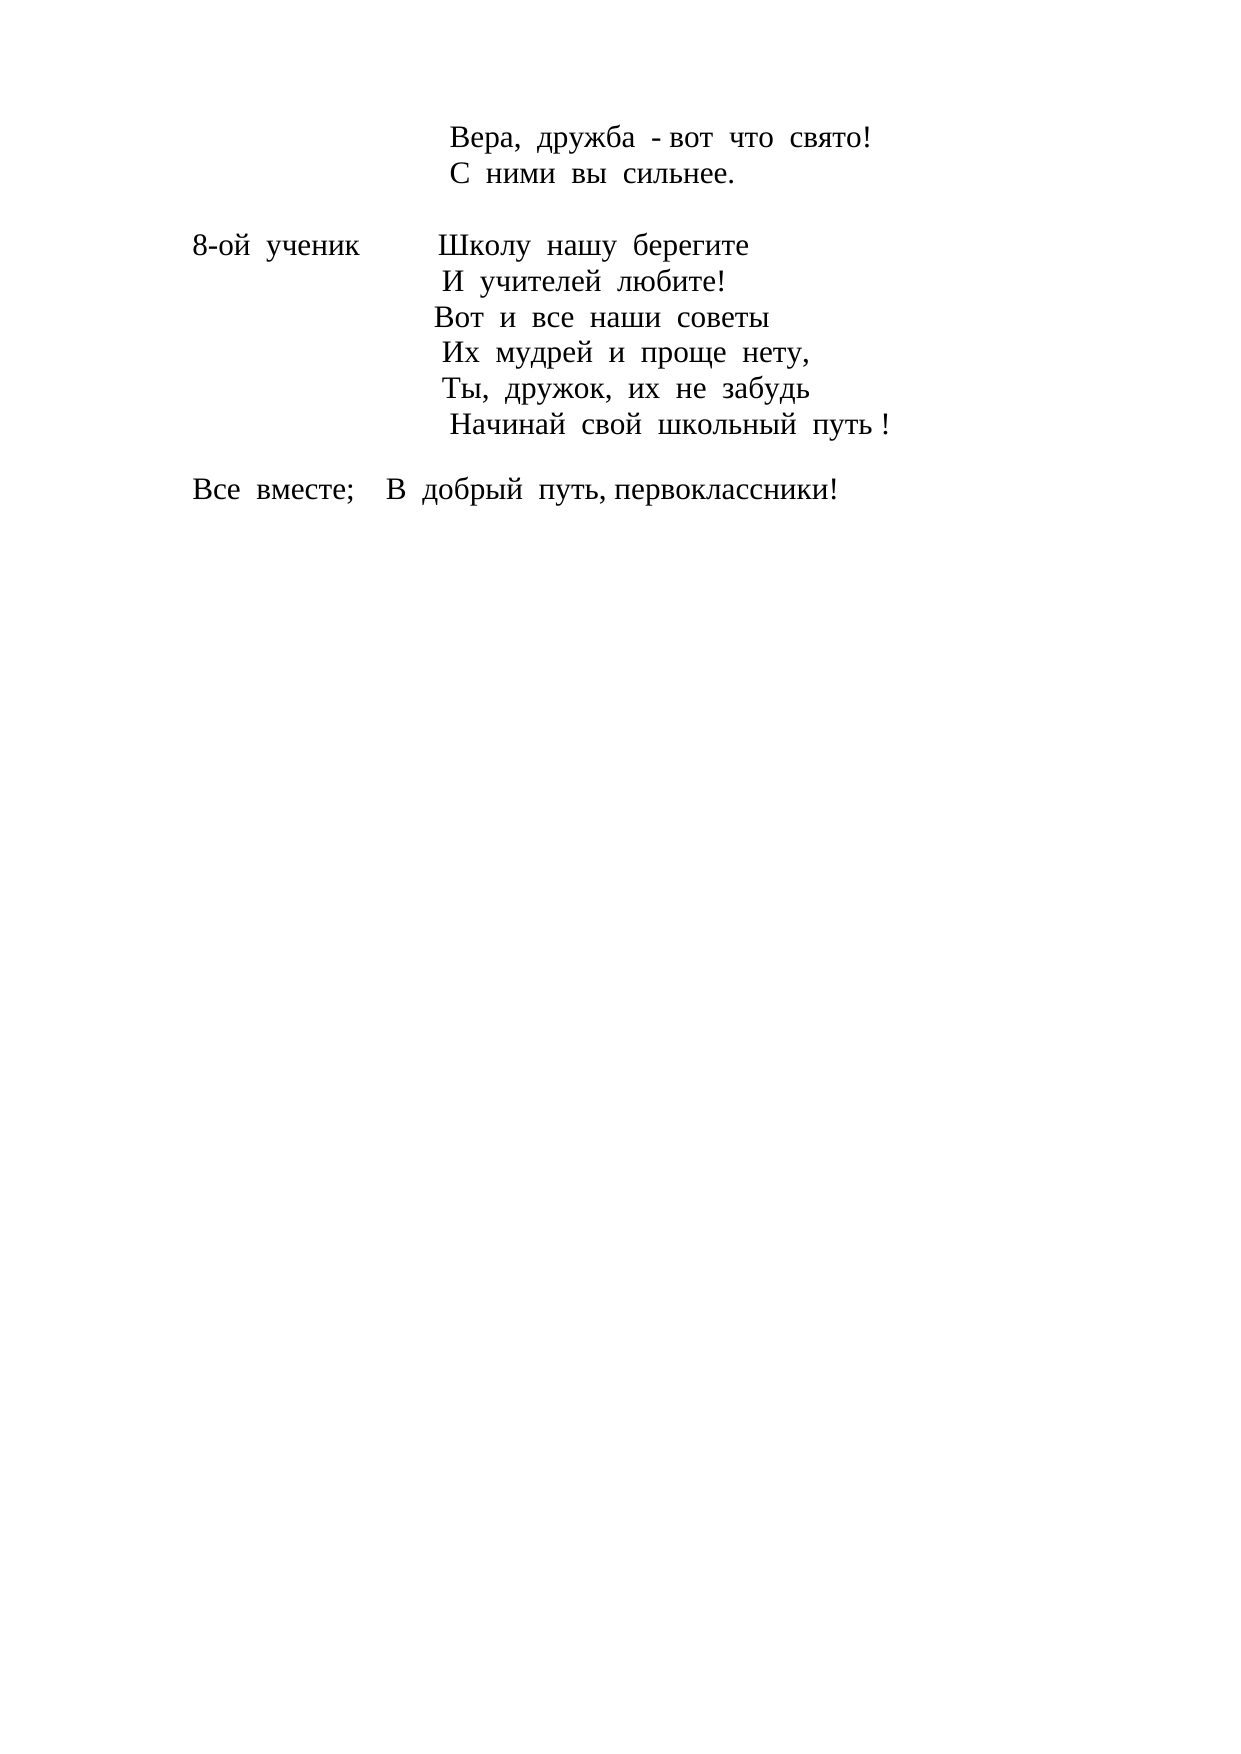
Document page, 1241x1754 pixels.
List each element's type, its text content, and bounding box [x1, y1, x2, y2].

text Ты, дружок, их не забудь [192, 370, 1152, 406]
text Начинай свой школьный путь ! [192, 406, 1152, 442]
text 8-ой ученик Школу нашу берегите [192, 226, 1152, 262]
text С ними вы сильнее. [192, 154, 1152, 190]
text Вот и все наши советы [192, 298, 1152, 334]
text Их мудрей и проще нету, [192, 334, 1152, 370]
text Вера, дружба - вот что свято! [192, 118, 1152, 154]
text Все вместе; В добрый путь, первоклассники! [192, 470, 1152, 506]
text И учителей любите! [192, 262, 1152, 298]
